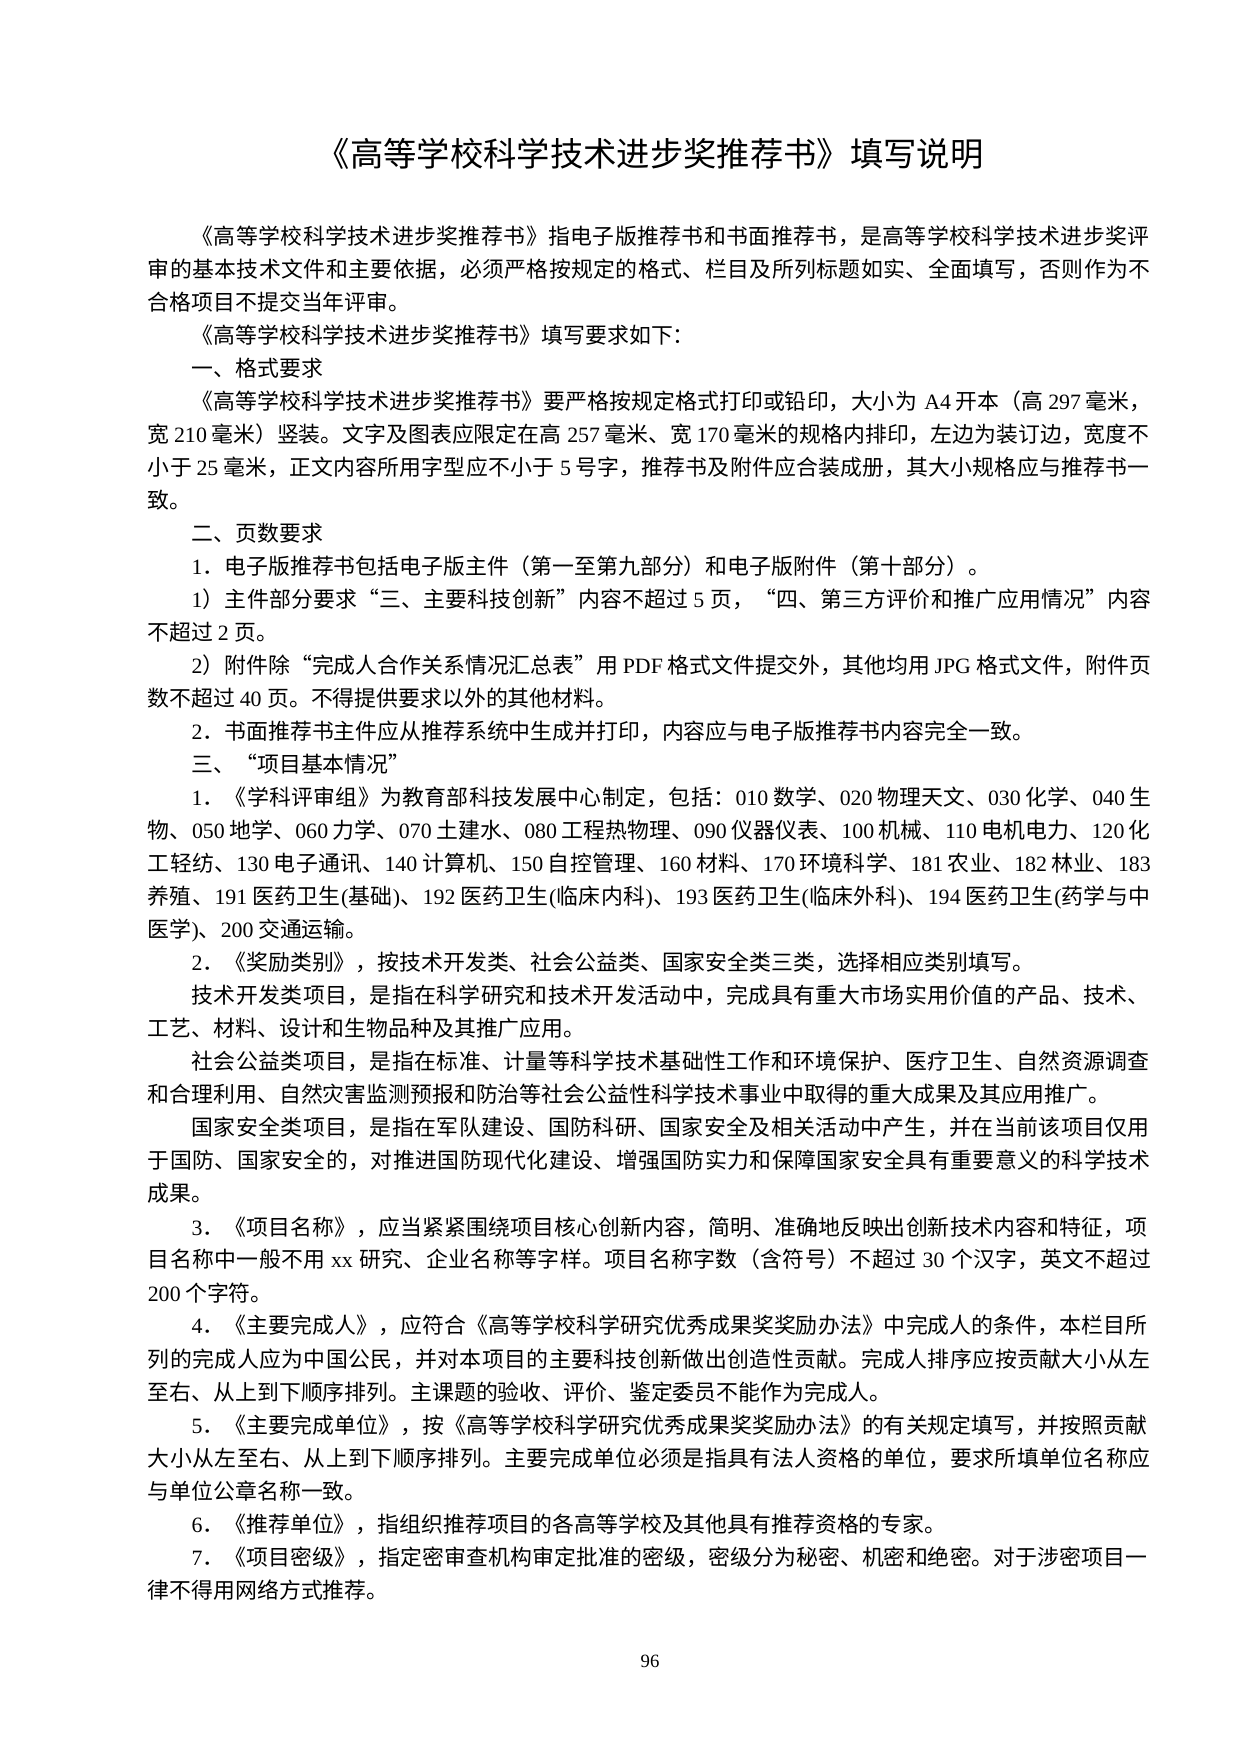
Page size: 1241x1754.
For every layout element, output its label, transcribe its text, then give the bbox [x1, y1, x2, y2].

text 技术开发类项目，是指在科学研究和技术开发活动中，完成具有重大市场实用价值的产品、技术、工艺、材料、设计和生物品种及其推广应用。 [148, 978, 1152, 1044]
text 2．《奖励类别》，按技术开发类、社会公益类、国家安全类三类，选择相应类别填写。 [148, 945, 1152, 978]
text 三、“项目基本情况” [148, 747, 1152, 779]
text 7．《项目密级》，指定密审查机构审定批准的密级，密级分为秘密、机密和绝密。对于涉密项目一律不得用网络方式推荐。 [148, 1539, 1152, 1605]
text 二、页数要求 [148, 515, 1152, 548]
text 1）主件部分要求“三、主要科技创新”内容不超过5 页，“四、第三方评价和推广应用情况”内容不超过2 页。 [148, 581, 1152, 647]
text 2．书面推荐书主件应从推荐系统中生成并打印，内容应与电子版推荐书内容完全一致。 [148, 713, 1152, 747]
text 国家安全类项目，是指在军队建设、国防科研、国家安全及相关活动中产生，并在当前该项目仅用于国防、国家安全的，对推进国防现代化建设、增强国防实力和保障国家安全具有重要意义的科学技术成果。 [148, 1110, 1152, 1209]
text 5．《主要完成单位》，按《高等学校科学研究优秀成果奖奖励办法》的有关规定填写，并按照贡献大小从左至右、从上到下顺序排列。主要完成单位必须是指具有法人资格的单位，要求所填单位名称应与单位公章名称一致。 [148, 1407, 1152, 1506]
text 2）附件除“完成人合作关系情况汇总表”用PDF格式文件提交外，其他均用JPG 格式文件，附件页数不超过40 页。不得提供要求以外的其他材料。 [148, 647, 1152, 713]
text 3．《项目名称》，应当紧紧围绕项目核心创新内容，简明、准确地反映出创新技术内容和特征，项目名称中一般不用xx 研究、企业名称等字样。项目名称字数（含符号）不超过30 个汉字，英文不超过200个字符。 [148, 1209, 1152, 1308]
text 《高等学校科学技术进步奖推荐书》要严格按规定格式打印或铅印，大小为A4开本（高297毫米，宽210毫米）竖装。文字及图表应限定在高257毫米、宽170毫米的规格内排印，左边为装订边，宽度不小于25毫米，正文内容所用字型应不小于5号字，推荐书及附件应合装成册，其大小规格应与推荐书一致。 [148, 383, 1152, 515]
text 4．《主要完成人》，应符合《高等学校科学研究优秀成果奖奖励办法》中完成人的条件，本栏目所列的完成人应为中国公民，并对本项目的主要科技创新做出创造性贡献。完成人排序应按贡献大小从左至右、从上到下顺序排列。主课题的验收、评价、鉴定委员不能作为完成人。 [148, 1308, 1152, 1407]
text 1．电子版推荐书包括电子版主件（第一至第九部分）和电子版附件（第十部分）。 [148, 548, 1152, 581]
text 一、格式要求 [148, 350, 1152, 383]
text 6．《推荐单位》，指组织推荐项目的各高等学校及其他具有推荐资格的专家。 [148, 1506, 1152, 1539]
text 《高等学校科学技术进步奖推荐书》指电子版推荐书和书面推荐书，是高等学校科学技术进步奖评审的基本技术文件和主要依据，必须严格按规定的格式、栏目及所列标题如实、全面填写，否则作为不合格项目不提交当年评审。 [148, 218, 1152, 317]
text 社会公益类项目，是指在标准、计量等科学技术基础性工作和环境保护、医疗卫生、自然资源调查和合理利用、自然灾害监测预报和防治等社会公益性科学技术事业中取得的重大成果及其应用推广。 [148, 1044, 1152, 1110]
text 1．《学科评审组》为教育部科技发展中心制定，包括：010数学、020物理天文、030化学、040生物、050地学、060力学、070土建水、080工程热物理、090仪器仪表、100机械、110电机电力、120化工轻纺、130电子通讯、140计算机、150自控管理、160材料、170环境科学、181农业、182林业、183养殖、191医药卫生(基础)、192医药卫生(临床内科)、193医药卫生(临床外科)、194医药卫生(药学与中医学)、200交通运输。 [148, 779, 1152, 945]
text 《高等学校科学技术进步奖推荐书》填写要求如下： [148, 317, 1152, 350]
subtitle 《高等学校科学技术进步奖推荐书》填写说明 [148, 119, 1152, 185]
